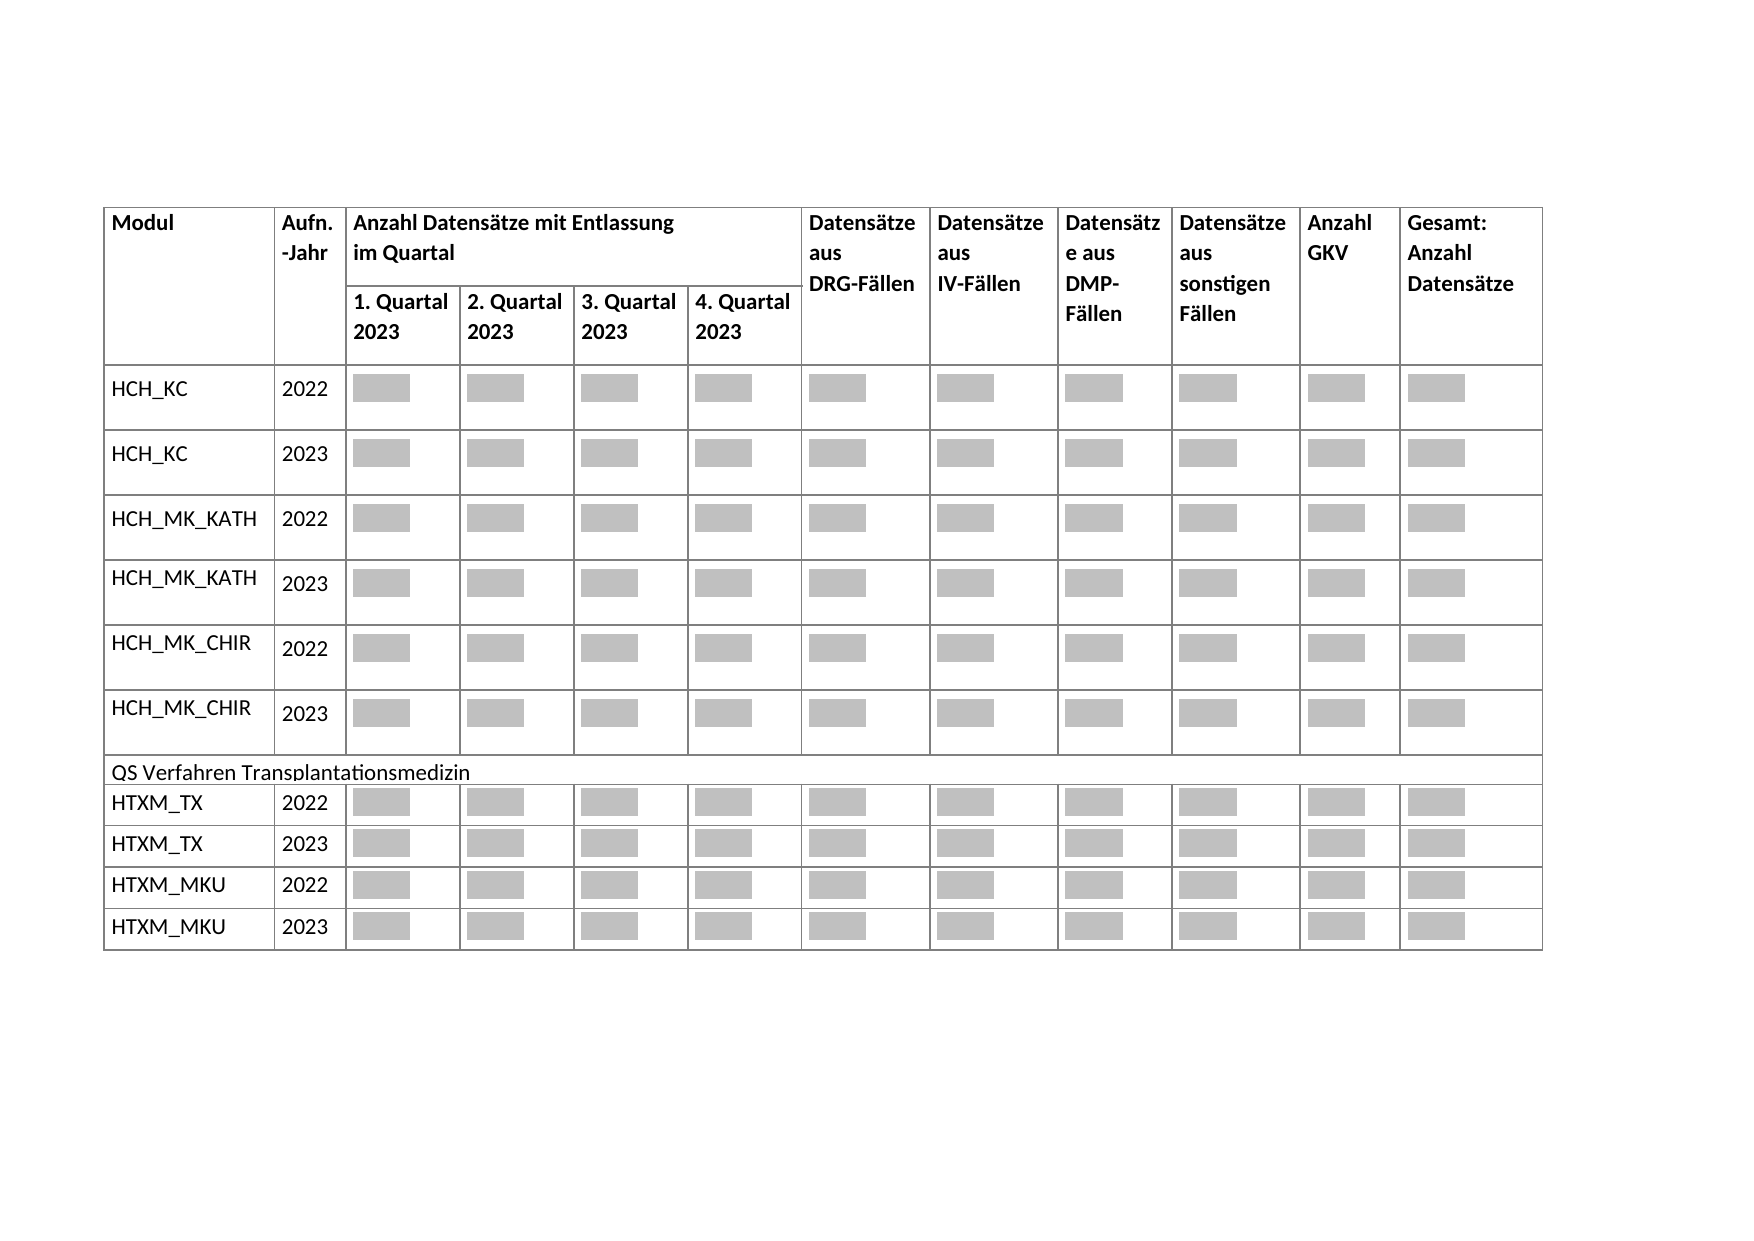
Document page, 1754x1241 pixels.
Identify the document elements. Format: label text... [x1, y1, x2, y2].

table_cell [1059, 868, 1171, 907]
table_cell [575, 691, 687, 754]
table_cell 2023 [275, 691, 345, 754]
table_cell [1401, 785, 1542, 825]
table_cell [1059, 691, 1171, 754]
table_cell 3. Quartal 2023 [575, 287, 687, 364]
table_cell [347, 496, 459, 559]
table_cell 2023 [275, 561, 345, 624]
table_cell [1401, 561, 1542, 624]
table_header Datensätze aus IV-Fällen [931, 208, 1057, 364]
table_header Datensätze aus DRG-Fällen [802, 208, 929, 364]
table_header Anzahl Datensätze mit Entlassung im Quartal [347, 208, 801, 285]
table_cell [1301, 366, 1399, 429]
table_cell [347, 366, 459, 429]
table_cell [689, 496, 801, 559]
table_cell [347, 431, 459, 494]
table_cell [1301, 826, 1399, 866]
table_cell 2022 [275, 496, 345, 559]
table_cell [689, 626, 801, 689]
table_cell [347, 785, 459, 825]
table_cell [461, 431, 573, 494]
table_cell [1301, 785, 1399, 825]
table_header Gesamt: Anzahl Datensätze [1401, 208, 1542, 364]
table_cell HCH_MK_CHIR [105, 626, 274, 689]
table_cell [1059, 561, 1171, 624]
table_cell [575, 366, 687, 429]
table_cell [461, 826, 573, 866]
table_cell 1. Quartal 2023 [347, 287, 459, 364]
table_cell [1301, 868, 1399, 907]
table_cell [802, 785, 929, 825]
table_header Datensätze aus DMP-Fällen [1059, 208, 1171, 364]
table_cell [1173, 868, 1299, 907]
table_cell [461, 785, 573, 825]
table_cell 4. Quartal 2023 [689, 287, 801, 364]
table_cell [1173, 785, 1299, 825]
table_cell HCH_MK_KATH [105, 561, 274, 624]
table_cell 2023 [275, 826, 345, 866]
table_cell [575, 431, 687, 494]
table_cell [1059, 366, 1171, 429]
table_cell 2022 [275, 626, 345, 689]
table_cell [575, 626, 687, 689]
table_cell [347, 626, 459, 689]
table_cell HCH_MK_CHIR [105, 691, 274, 754]
table_cell [461, 909, 573, 949]
table_cell [461, 868, 573, 907]
table_cell [1401, 691, 1542, 754]
table_cell 2022 [275, 868, 345, 907]
table_cell [1173, 366, 1299, 429]
table_cell [1401, 496, 1542, 559]
table_cell [1173, 431, 1299, 494]
table_cell [802, 496, 929, 559]
table_cell [1173, 561, 1299, 624]
table_cell [689, 431, 801, 494]
table_cell [461, 366, 573, 429]
table_cell [689, 826, 801, 866]
table_cell [689, 868, 801, 907]
table_header Modul [105, 208, 274, 364]
table_cell HCH_MK_KATH [105, 496, 274, 559]
table_cell [461, 691, 573, 754]
table_cell [1301, 626, 1399, 689]
table_cell [689, 785, 801, 825]
table_cell 2023 [275, 909, 345, 949]
table_cell [461, 626, 573, 689]
table_cell HCH_KC [105, 431, 274, 494]
table_cell [931, 826, 1057, 866]
table_cell [931, 785, 1057, 825]
table_cell [802, 826, 929, 866]
table_cell [1059, 626, 1171, 689]
table_cell 2. Quartal 2023 [461, 287, 573, 364]
table_cell [931, 909, 1057, 949]
table_cell [461, 561, 573, 624]
table_cell [802, 626, 929, 689]
table_cell [1401, 366, 1542, 429]
table_cell [1301, 561, 1399, 624]
table_cell [1173, 626, 1299, 689]
table_cell [1301, 431, 1399, 494]
table_cell [1173, 826, 1299, 866]
table_cell [931, 496, 1057, 559]
table_cell 2022 [275, 785, 345, 825]
table_cell [347, 561, 459, 624]
table_cell [1059, 431, 1171, 494]
table_cell [1173, 691, 1299, 754]
table_cell [1173, 496, 1299, 559]
table_cell [1059, 909, 1171, 949]
table_cell [347, 868, 459, 907]
table_cell [1059, 785, 1171, 825]
table_cell [802, 366, 929, 429]
table_cell [347, 826, 459, 866]
table_cell [575, 868, 687, 907]
table_cell [931, 868, 1057, 907]
table_header Anzahl GKV [1301, 208, 1399, 364]
table_cell [575, 909, 687, 949]
table_cell [689, 366, 801, 429]
table_cell [802, 691, 929, 754]
table_cell [575, 785, 687, 825]
table_cell [347, 691, 459, 754]
table_cell [1059, 496, 1171, 559]
table_cell [931, 561, 1057, 624]
table_cell [575, 561, 687, 624]
table_cell [689, 691, 801, 754]
table_cell HCH_KC [105, 366, 274, 429]
table_header Aufn.-Jahr [275, 208, 345, 364]
table_cell [931, 691, 1057, 754]
table_cell [802, 909, 929, 949]
table_cell HTXM_MKU [105, 868, 274, 907]
table_cell [1401, 626, 1542, 689]
table_cell [1059, 826, 1171, 866]
table_cell [931, 431, 1057, 494]
table_cell [575, 826, 687, 866]
table_header Datensätze aus sonstigen Fällen [1173, 208, 1299, 364]
table_cell [802, 431, 929, 494]
table_cell HTXM_TX [105, 785, 274, 825]
table_cell QS Verfahren Transplantationsmedizin [105, 756, 1542, 783]
table_cell [1401, 826, 1542, 866]
table_cell [1173, 909, 1299, 949]
table_cell [1301, 691, 1399, 754]
table_cell [1401, 868, 1542, 907]
table_cell [689, 909, 801, 949]
table_cell HTXM_MKU [105, 909, 274, 949]
table_cell [931, 366, 1057, 429]
table_cell [347, 909, 459, 949]
table_cell [575, 496, 687, 559]
table_cell [1401, 431, 1542, 494]
table_cell [689, 561, 801, 624]
table_cell [802, 561, 929, 624]
table_cell [461, 496, 573, 559]
table_cell [1301, 496, 1399, 559]
table_cell 2023 [275, 431, 345, 494]
table_cell [1301, 909, 1399, 949]
table_cell HTXM_TX [105, 826, 274, 866]
table_cell 2022 [275, 366, 345, 429]
table_cell [802, 868, 929, 907]
table_cell [1401, 909, 1542, 949]
table_cell [931, 626, 1057, 689]
